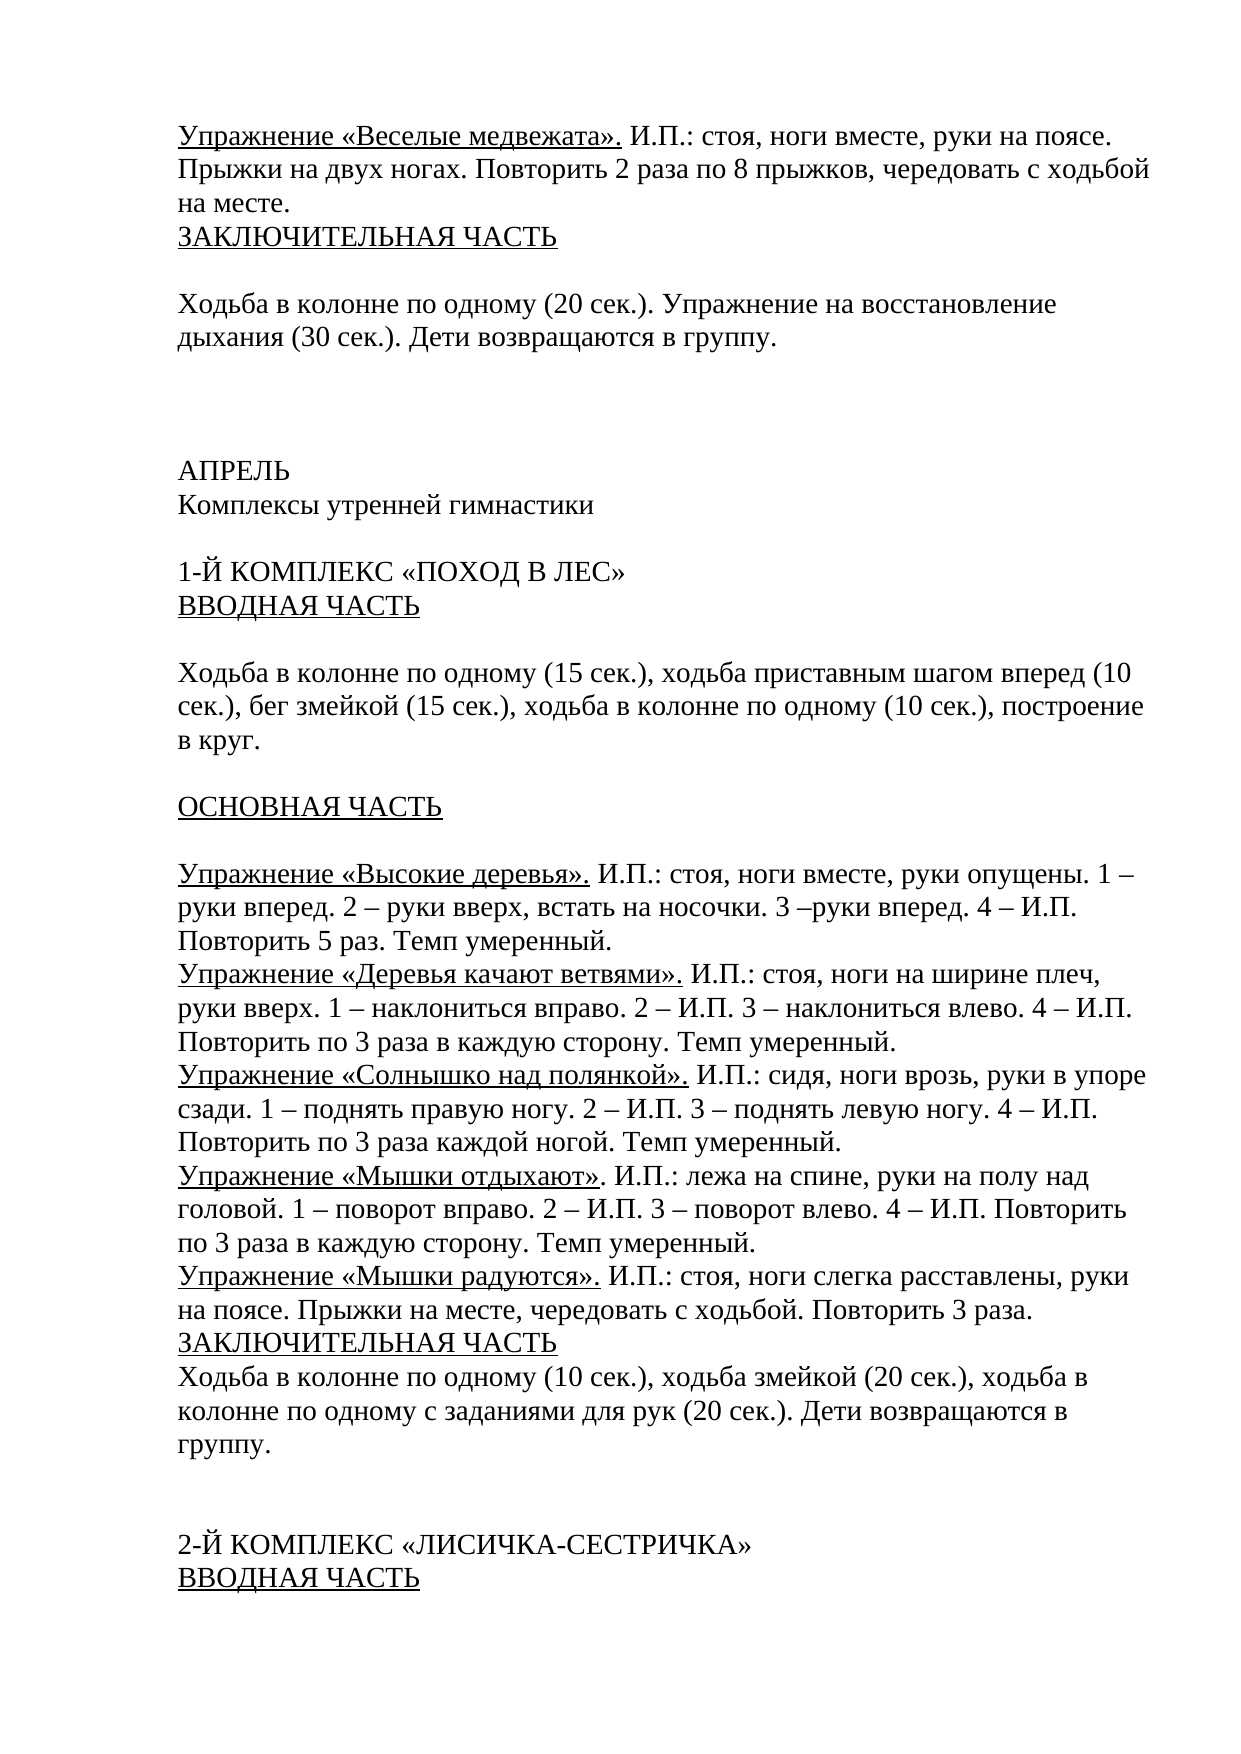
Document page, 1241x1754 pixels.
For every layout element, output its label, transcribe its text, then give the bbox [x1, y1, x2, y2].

text 2-Й КОМПЛЕКС «ЛИСИЧКА-СЕСТРИЧКА» [177, 1527, 1152, 1560]
text Упражнение «Высокие деревья». И.П.: стоя, ноги вместе, руки опущены. 1 – руки вперед. 2 – руки вверх, встать на носочки. 3 –руки вперед. 4 – И.П. Повторить 5 раз. Темп умеренный. [177, 856, 1152, 957]
text 1-Й КОМПЛЕКС «ПОХОД В ЛЕС» [177, 554, 1152, 588]
text Ходьба в колонне по одному (15 сек.), ходьба приставным шагом вперед (10 сек.), бег змейкой (15 сек.), ходьба в колонне по одному (10 сек.), построение в круг. [177, 655, 1152, 755]
text ВВОДНАЯ ЧАСТЬ [177, 1560, 1152, 1594]
text Ходьба в колонне по одному (20 сек.). Упражнение на восстановление дыхания (30 сек.). Дети возвращаются в группу. [177, 286, 1152, 353]
text Комплексы утренней гимнастики [177, 487, 1152, 521]
text Упражнение «Мышки отдыхают». И.П.: лежа на спине, руки на полу над головой. 1 – поворот вправо. 2 – И.П. 3 – поворот влево. 4 – И.П. Повторить по 3 раза в каждую сторону. Темп умеренный. [177, 1158, 1152, 1258]
text ВВОДНАЯ ЧАСТЬ [177, 588, 1152, 621]
text Упражнение «Веселые медвежата». И.П.: стоя, ноги вместе, руки на поясе. Прыжки на двух ногах. Повторить 2 раза по 8 прыжков, чередовать с ходьбой на месте. [177, 118, 1152, 219]
text ЗАКЛЮЧИТЕЛЬНАЯ ЧАСТЬ [177, 219, 1152, 252]
text АПРЕЛЬ [177, 453, 1152, 487]
text Ходьба в колонне по одному (10 сек.), ходьба змейкой (20 сек.), ходьба в колонне по одному с заданиями для рук (20 сек.). Дети возвращаются в группу. [177, 1359, 1152, 1460]
text Упражнение «Солнышко над полянкой». И.П.: сидя, ноги врозь, руки в упоре сзади. 1 – поднять правую ногу. 2 – И.П. 3 – поднять левую ногу. 4 – И.П. Повторить по 3 раза каждой ногой. Темп умеренный. [177, 1057, 1152, 1158]
text ОСНОВНАЯ ЧАСТЬ [177, 789, 1152, 822]
text ЗАКЛЮЧИТЕЛЬНАЯ ЧАСТЬ [177, 1326, 1152, 1359]
text Упражнение «Мышки радуются». И.П.: стоя, ноги слегка расставлены, руки на поясе. Прыжки на месте, чередовать с ходьбой. Повторить 3 раза. [177, 1258, 1152, 1326]
text Упражнение «Деревья качают ветвями». И.П.: стоя, ноги на ширине плеч, руки вверх. 1 – наклониться вправо. 2 – И.П. 3 – наклониться влево. 4 – И.П. Повторить по 3 раза в каждую сторону. Темп умеренный. [177, 957, 1152, 1057]
